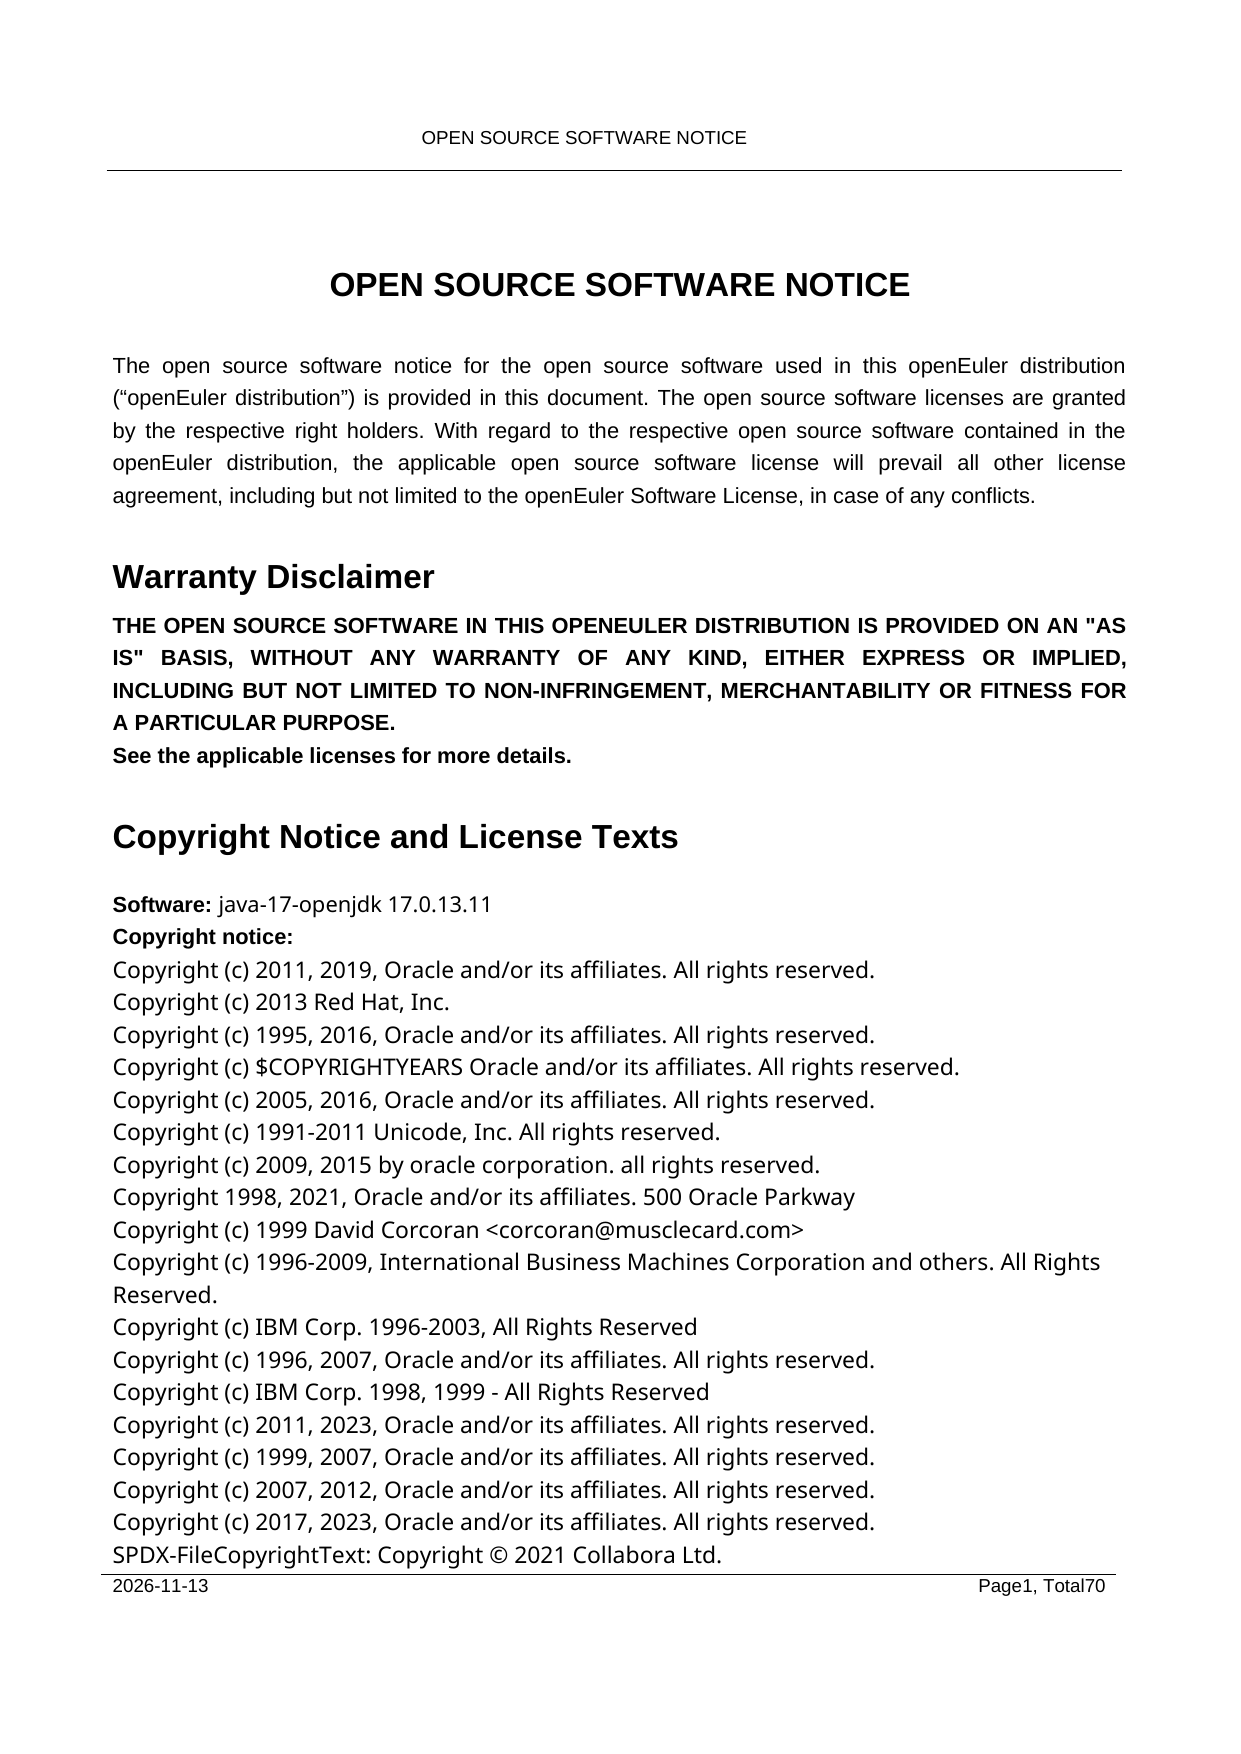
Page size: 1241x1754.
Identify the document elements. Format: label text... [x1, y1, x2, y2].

text Software: java-17-openjdk 17.0.13.11 [112, 888, 1128, 921]
text Copyright Notice and License Texts [112, 804, 1128, 869]
text The open source software notice for the open source software used in this openEuler distribution (“openEuler distribution”) is provided in this document. The open source software licenses are granted by the respective right holders. With regard to the respective open source software contained in the openEuler distribution, the applicable open source software license will prevail all other license agreement, including but not limited to the openEuler Software License, in case of any conflicts. [112, 349, 1128, 511]
text Warranty Disclaimer [112, 544, 1128, 609]
text OPEN SOURCE SOFTWARE NOTICE [112, 251, 1128, 316]
text Copyright notice: [112, 921, 1128, 953]
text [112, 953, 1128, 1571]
text THE OPEN SOURCE SOFTWARE IN THIS OPENEULER DISTRIBUTION IS PROVIDED ON AN "AS IS" BASIS, WITHOUT ANY WARRANTY OF ANY KIND, EITHER EXPRESS OR IMPLIED, INCLUDING BUT NOT LIMITED TO NON-INFRINGEMENT, MERCHANTABILITY OR FITNESS FOR A PARTICULAR PURPOSE. See the applicable licenses for more details. [112, 609, 1128, 771]
